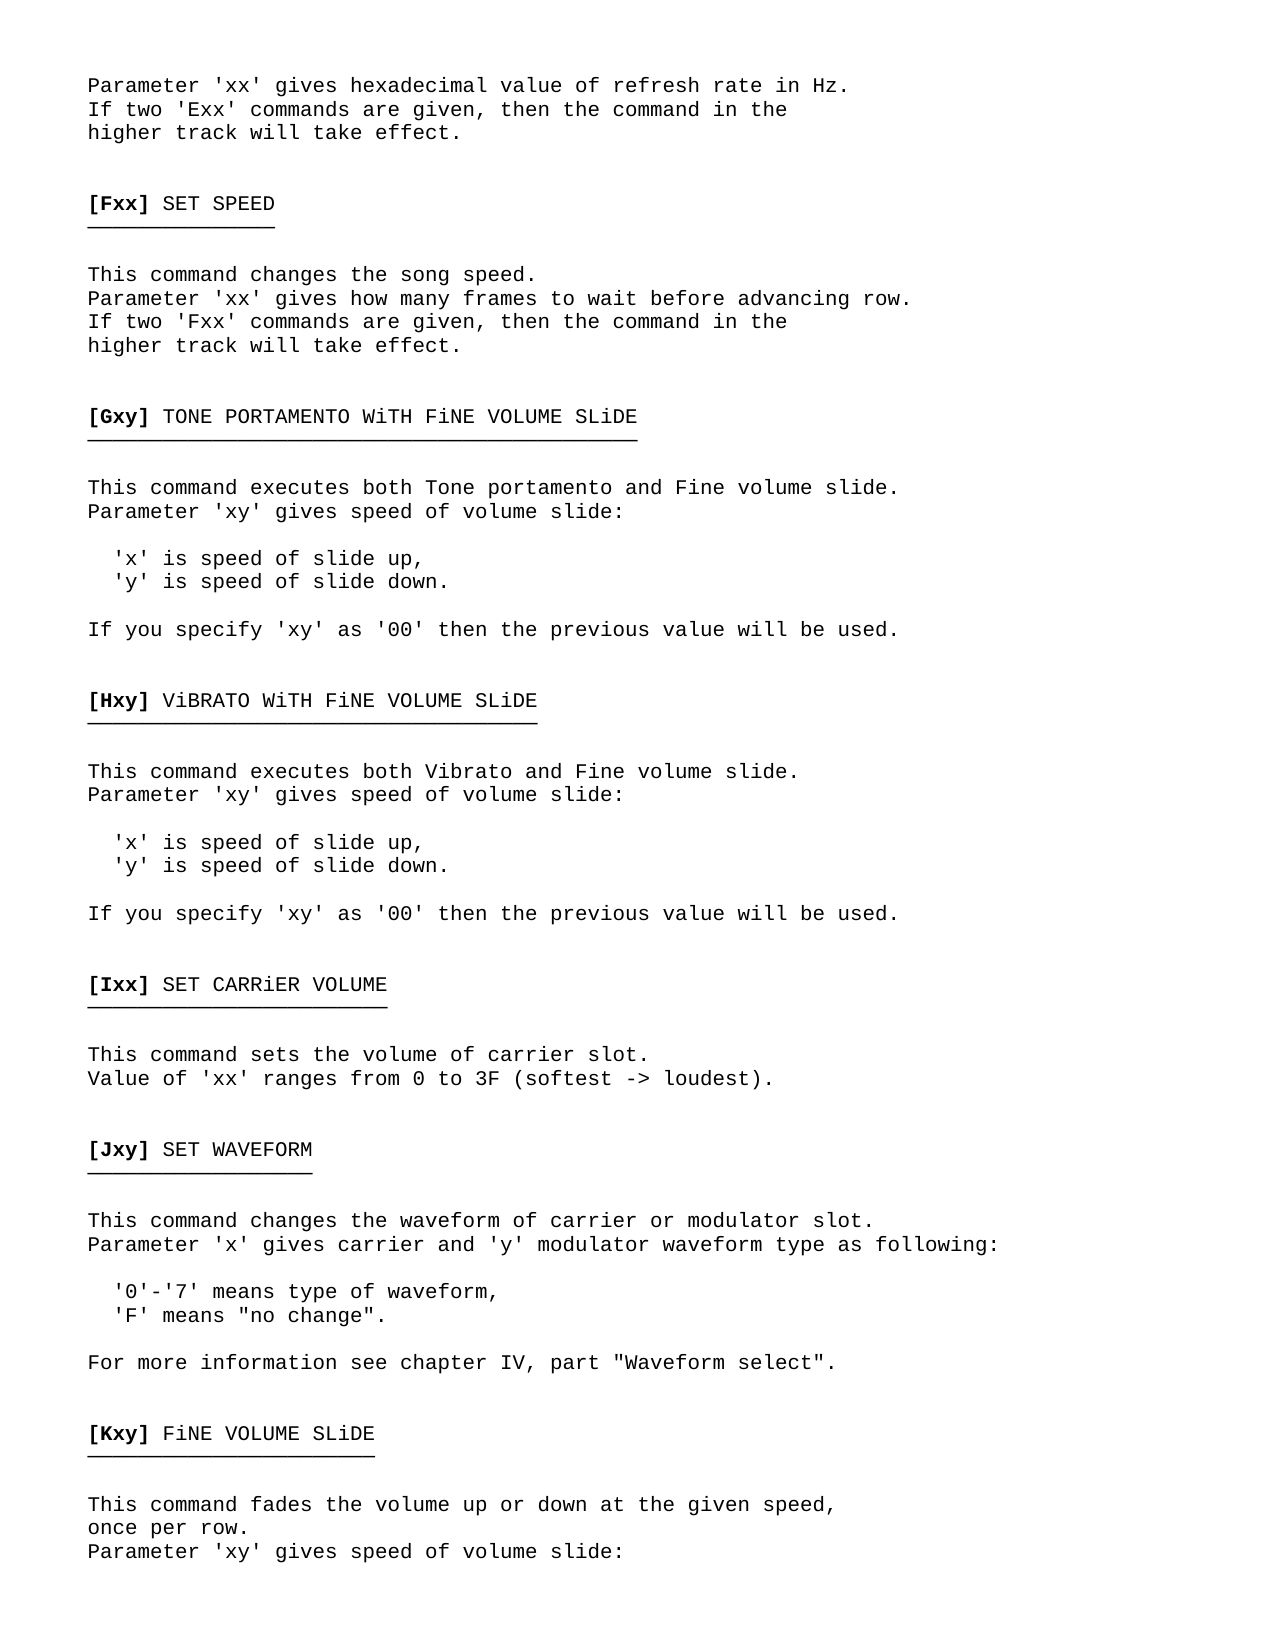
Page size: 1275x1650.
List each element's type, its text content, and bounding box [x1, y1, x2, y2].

text ────────────────── [75, 1163, 1200, 1186]
text ─────────────── [75, 217, 1200, 241]
text Parameter 'xy' gives speed of volume slide: [75, 784, 1200, 808]
text [Ixx] SET CARRiER VOLUME [75, 973, 1200, 997]
text [Gxy] TONE PORTAMENTO WiTH FiNE VOLUME SLiDE [75, 406, 1200, 430]
text higher track will take effect. [75, 335, 1200, 359]
text once per row. [75, 1517, 1200, 1541]
text This command changes the waveform of carrier or modulator slot. [75, 1210, 1200, 1234]
text higher track will take effect. [75, 122, 1200, 146]
text For more information see chapter IV, part "Waveform select". [75, 1352, 1200, 1376]
text [Jxy] SET WAVEFORM [75, 1139, 1200, 1163]
text This command executes both Vibrato and Fine volume slide. [75, 761, 1200, 784]
text Parameter 'xy' gives speed of volume slide: [75, 501, 1200, 524]
text ──────────────────────────────────────────── [75, 430, 1200, 453]
text [Hxy] ViBRATO WiTH FiNE VOLUME SLiDE [75, 690, 1200, 713]
text [Fxx] SET SPEED [75, 193, 1200, 217]
text Parameter 'x' gives carrier and 'y' modulator waveform type as following: [75, 1234, 1200, 1257]
text ─────────────────────── [75, 1446, 1200, 1470]
text ──────────────────────── [75, 997, 1200, 1021]
text Parameter 'xx' gives how many frames to wait before advancing row. [75, 288, 1200, 311]
text '0'-'7' means type of waveform, [75, 1281, 1200, 1304]
text This command changes the song speed. [75, 264, 1200, 288]
text Parameter 'xy' gives speed of volume slide: [75, 1541, 1200, 1565]
text 'x' is speed of slide up, [75, 832, 1200, 855]
text 'y' is speed of slide down. [75, 855, 1200, 879]
text This command fades the volume up or down at the given speed, [75, 1494, 1200, 1517]
text [Kxy] FiNE VOLUME SLiDE [75, 1423, 1200, 1446]
text If you specify 'xy' as '00' then the previous value will be used. [75, 619, 1200, 642]
text This command sets the volume of carrier slot. [75, 1044, 1200, 1068]
text 'x' is speed of slide up, [75, 548, 1200, 572]
text ──────────────────────────────────── [75, 713, 1200, 737]
text If two 'Exx' commands are given, then the command in the [75, 99, 1200, 122]
text 'y' is speed of slide down. [75, 572, 1200, 595]
text Value of 'xx' ranges from 0 to 3F (softest -> loudest). [75, 1068, 1200, 1092]
text If you specify 'xy' as '00' then the previous value will be used. [75, 903, 1200, 926]
text If two 'Fxx' commands are given, then the command in the [75, 311, 1200, 335]
text This command executes both Tone portamento and Fine volume slide. [75, 477, 1200, 501]
text Parameter 'xx' gives hexadecimal value of refresh rate in Hz. [75, 75, 1200, 99]
text 'F' means "no change". [75, 1304, 1200, 1328]
